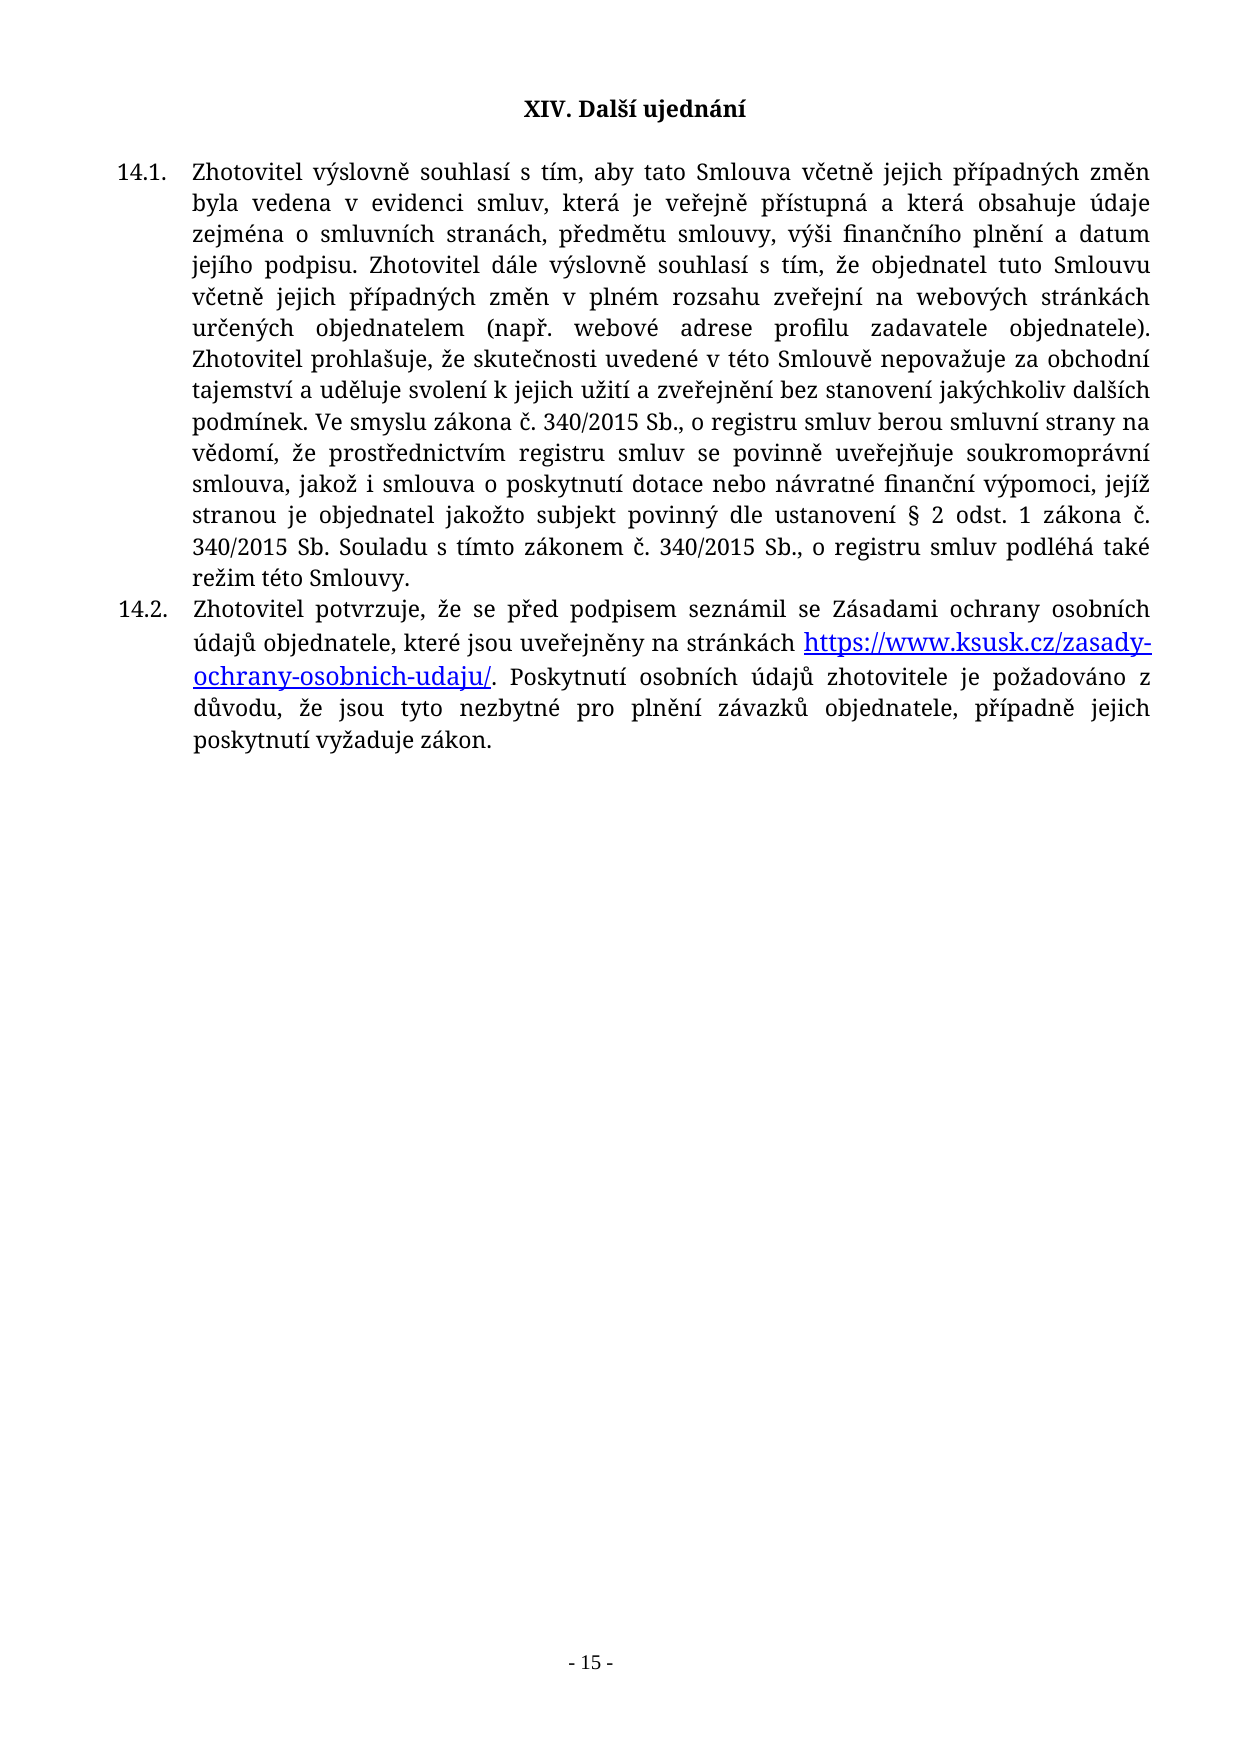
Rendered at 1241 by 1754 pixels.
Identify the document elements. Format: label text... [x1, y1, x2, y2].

list Zhotovitel výslovně souhlasí s tím, aby tato Smlouva včetně jejich případných změn byla vedena v evidenci smluv, která je veřejně přístupná a která obsahuje údaje zejména o smluvních stranách, předmětu smlouvy, výši finančního plnění a datum jejího podpisu. Zhotovitel dále výslovně souhlasí s tím, že objednatel tuto Smlouvu včetně jejich případných změn v plném rozsahu zveřejní na webových stránkách určených objednatelem (např. webové adrese profilu zadavatele objednatele). Zhotovitel prohlašuje, že skutečnosti uvedené v této Smlouvě nepovažuje za obchodní tajemství a uděluje svolení k jejich užití a zveřejnění bez stanovení jakýchkoliv dalších podmínek. Ve smyslu zákona č. 340/2015 Sb., o registru smluv berou smluvní strany na vědomí, že prostřednictvím registru smluv se povinně uveřejňuje soukromoprávní smlouva, jakož i smlouva o poskytnutí dotace nebo návratné finanční výpomoci, jejíž stranou je objednatel jakožto subjekt povinný dle ustanovení § 2 odst. 1 zákona č. 340/2015 Sb. Souladu s tímto zákonem č. 340/2015 Sb., o registru smluv podléhá také režim této Smlouvy. [117, 155, 1152, 593]
text XIV. Další ujednání [118, 93, 1152, 124]
list Zhotovitel potvrzuje, že se před podpisem seznámil se Zásadami ochrany osobních údajů objednatele, které jsou uveřejněny na stránkách https://www.ksusk.cz/zasady-ochrany-osobnich-udaju/. Poskytnutí osobních údajů zhotovitele je požadováno z důvodu, že jsou tyto nezbytné pro plnění závazků objednatele, případně jejich poskytnutí vyžaduje zákon. [118, 593, 1152, 755]
